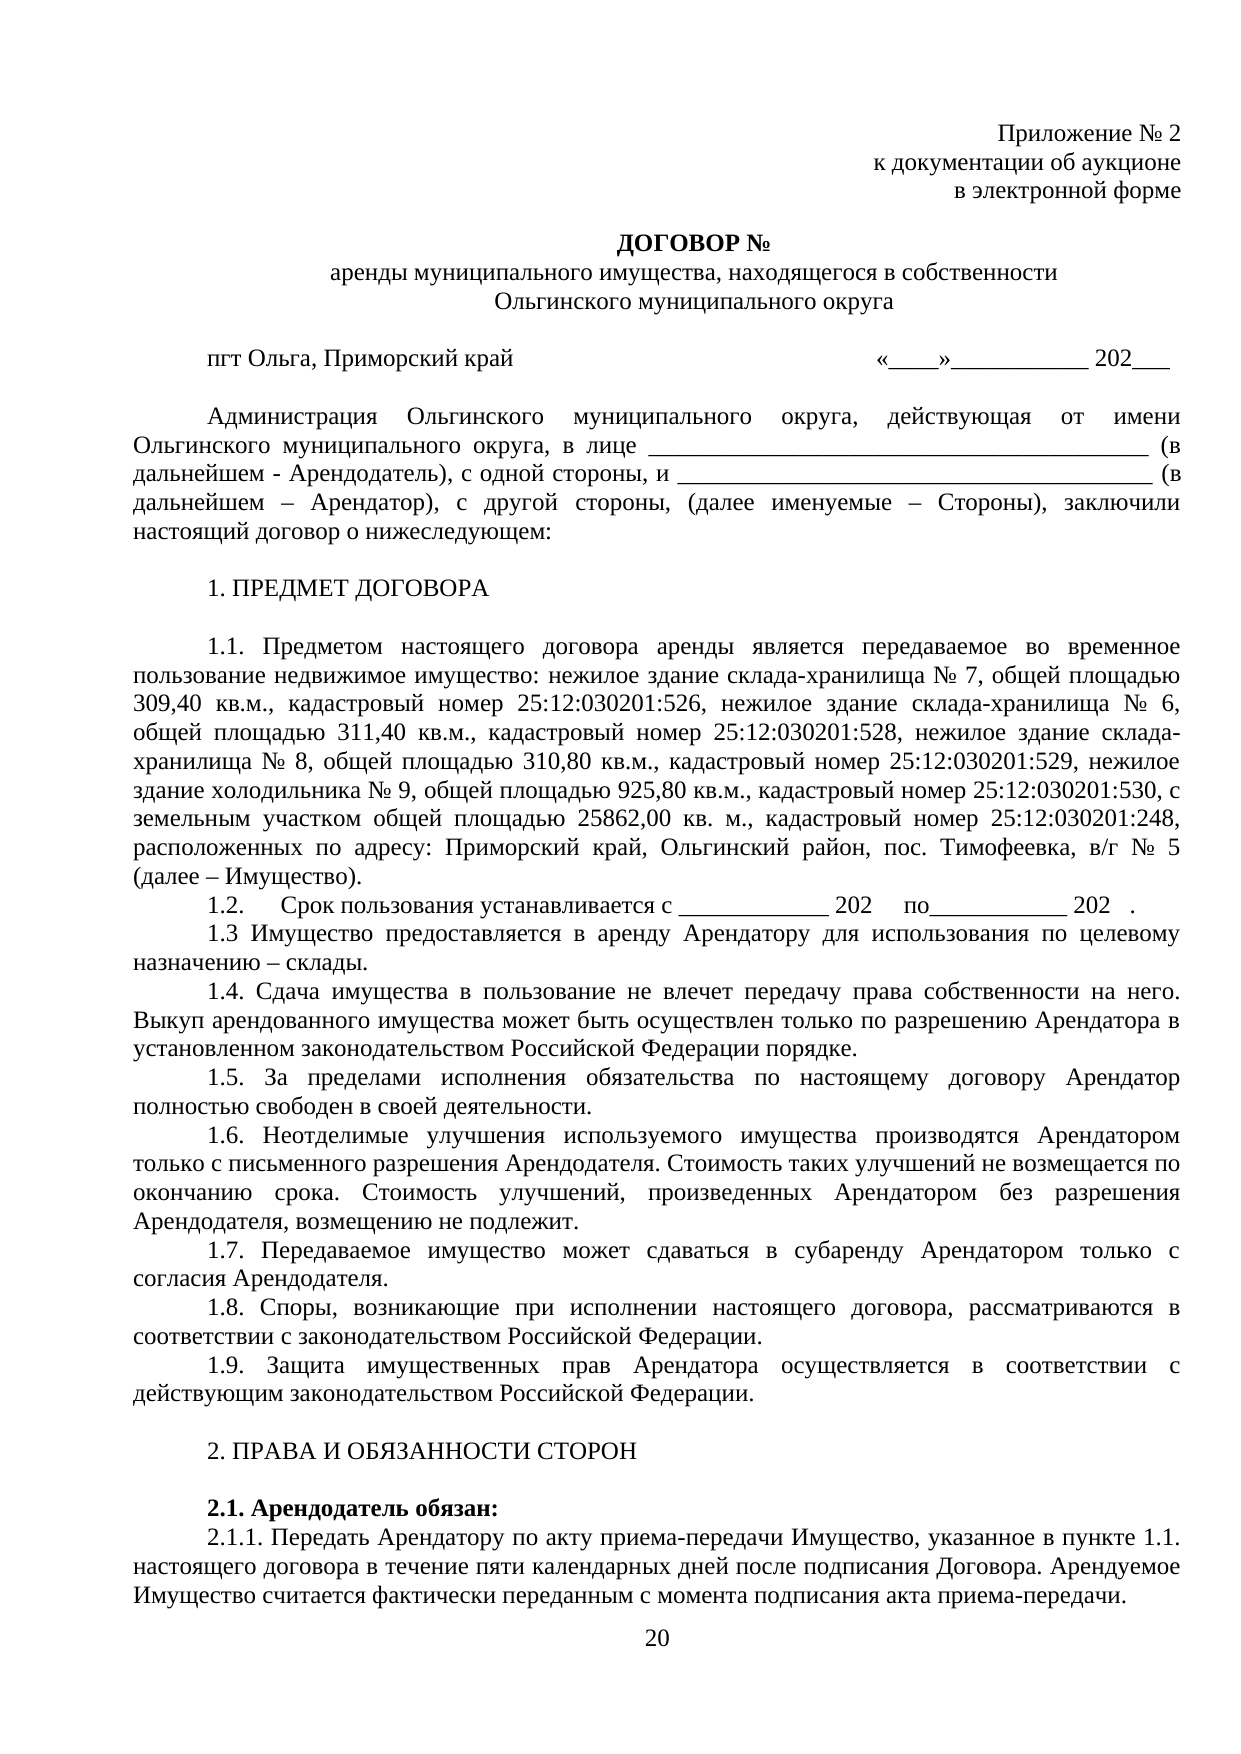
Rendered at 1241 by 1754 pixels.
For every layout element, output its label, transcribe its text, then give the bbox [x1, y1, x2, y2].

text 1.5. За пределами исполнения обязательства по настоящему договору Арендатор полностью свободен в своей деятельности. [133, 1062, 1181, 1120]
text 1.8. Споры, возникающие при исполнении настоящего договора, рассматриваются в соответствии с законодательством Российской Федерации. [133, 1292, 1181, 1350]
list Срок пользования устанавливается с ____________ 202 по___________ 202 . [133, 890, 1181, 918]
subtitle ДОГОВОР № [133, 228, 1181, 257]
text пгт Ольга, Приморский край «____»___________ 202___ [133, 343, 1181, 372]
text 1.6. Неотделимые улучшения используемого имущества производятся Арендатором только с письменного разрешения Арендодателя. Стоимость таких улучшений не возмещается по окончанию срока. Стоимость улучшений, произведенных Арендатором без разрешения Арендодателя, возмещению не подлежит. [133, 1120, 1181, 1235]
text 2.1. Арендодатель обязан: [133, 1493, 1181, 1522]
text 1.9. Защита имущественных прав Арендатора осуществляется в соответствии с действующим законодательством Российской Федерации. [133, 1350, 1181, 1407]
text 1.7. Передаваемое имущество может сдаваться в субаренду Арендатором только с согласия Арендодателя. [133, 1235, 1181, 1292]
text к документации об аукционе [133, 147, 1181, 176]
text 1.4. Сдача имущества в пользование не влечет передачу права собственности на него. Выкуп арендованного имущества может быть осуществлен только по разрешению Арендатора в установленном законодательством Российской Федерации порядке. [133, 976, 1181, 1062]
text Ольгинского муниципального округа [133, 286, 1181, 315]
text аренды муниципального имущества, находящегося в собственности [133, 257, 1181, 286]
text 1.1. Предметом настоящего договора аренды является передаваемое во временное пользование недвижимое имущество: нежилое здание склада-хранилища № 7, общей площадью 309,40 кв.м., кадастровый номер 25:12:030201:526, нежилое здание склада-хранилища № 6, общей площадью 311,40 кв.м., кадастровый номер 25:12:030201:528, нежилое здание склада-хранилища № 8, общей площадью 310,80 кв.м., кадастровый номер 25:12:030201:529, нежилое здание холодильника № 9, общей площадью 925,80 кв.м., кадастровый номер 25:12:030201:530, с земельным участком общей площадью 25862,00 кв. м., кадастровый номер 25:12:030201:248, расположенных по адресу: Приморский край, Ольгинский район, пос. Тимофеевка, в/г № 5 (далее – Имущество). [133, 631, 1181, 890]
text 2.1.1. Передать Арендатору по акту приема-передачи Имущество, указанное в пункте 1.1. настоящего договора в течение пяти календарных дней после подписания Договора. Арендуемое Имущество считается фактически переданным с момента подписания акта приема-передачи. [133, 1522, 1181, 1608]
subtitle Приложение № 2 [133, 118, 1181, 147]
text Администрация Ольгинского муниципального округа, действующая от имени Ольгинского муниципального округа, в лице ________________________________________ (в дальнейшем - Арендодатель), с одной стороны, и ______________________________________ (в дальнейшем – Арендатор), с другой стороны, (далее именуемые – Стороны), заключили настоящий договор о нижеследующем: [133, 401, 1181, 545]
text 1.3 Имущество предоставляется в аренду Арендатору для использования по целевому назначению – склады. [133, 918, 1181, 976]
text в электронной форме [133, 176, 1181, 204]
text 2. ПРАВА И ОБЯЗАННОСТИ СТОРОН [133, 1436, 1181, 1465]
text 1. ПРЕДМЕТ ДОГОВОРА [133, 573, 1181, 602]
